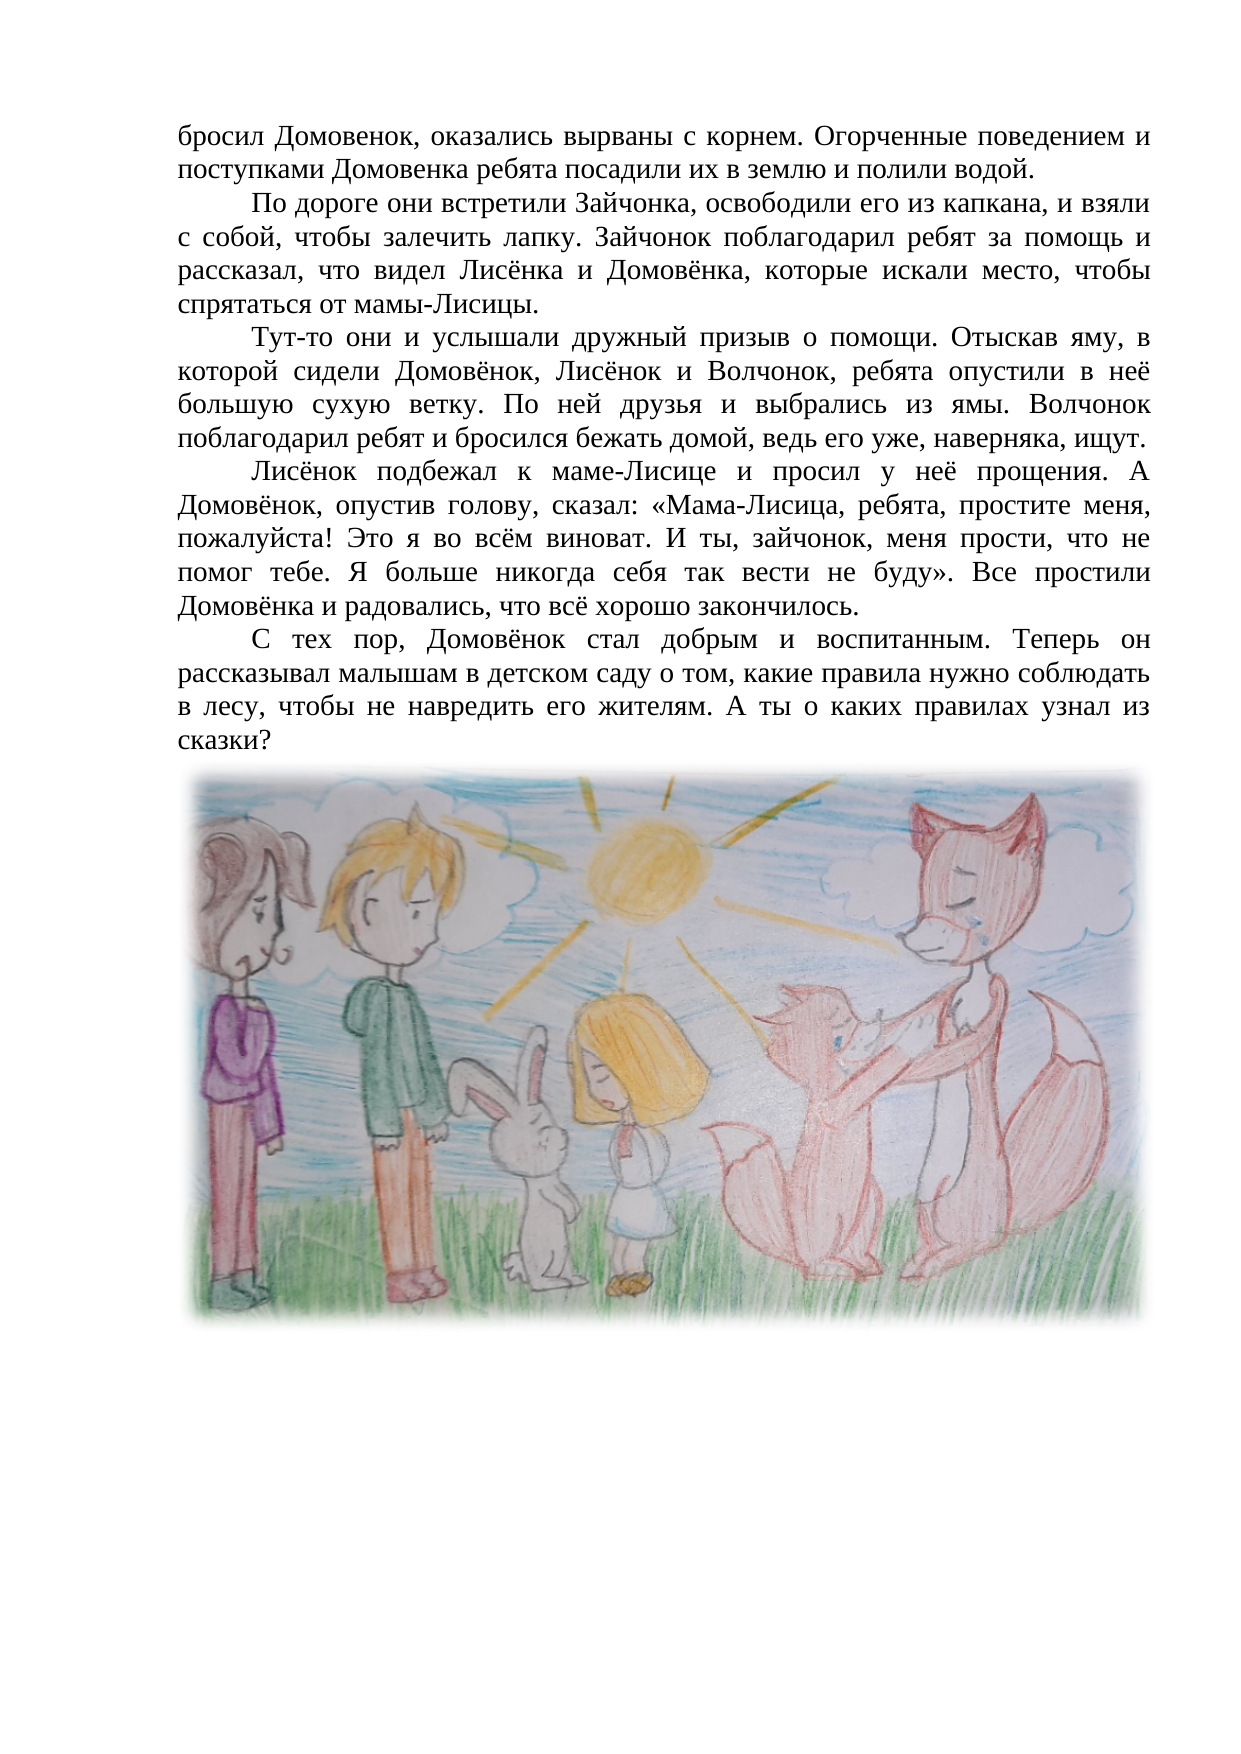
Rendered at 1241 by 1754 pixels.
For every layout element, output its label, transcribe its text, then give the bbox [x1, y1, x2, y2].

picture [206, 788, 1126, 1304]
text Лисёнок подбежал к маме-Лисице и просил у неё прощения. А Домовёнок, опустив голову, сказал: «Мама-Лисица, ребята, простите меня, пожалуйста! Это я во всём виноват. И ты, зайчонок, меня прости, что не помог тебе. Я больше никогда себя так вести не буду». Все простили Домовёнка и радовались, что всё хорошо закончилось. [177, 453, 1152, 621]
text По дороге они встретили Зайчонка, освободили его из капкана, и взяли с собой, чтобы залечить лапку. Зайчонок поблагодарил ребят за помощь и рассказал, что видел Лисёнка и Домовёнка, которые искали место, чтобы спрятаться от мамы-Лисицы. [177, 185, 1152, 319]
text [177, 118, 1152, 185]
text С тех пор, Домовёнок стал добрым и воспитанным. Теперь он рассказывал малышам в детском саду о том, какие правила нужно соблюдать в лесу, чтобы не навредить его жителям. А ты о каких правилах узнал из сказки? [177, 621, 1152, 755]
text Тут-то они и услышали дружный призыв о помощи. Отыскав яму, в которой сидели Домовёнок, Лисёнок и Волчонок, ребята опустили в неё большую сухую ветку. По ней друзья и выбрались из ямы. Волчонок поблагодарил ребят и бросился бежать домой, ведь его уже, наверняка, ищут. [177, 319, 1152, 453]
